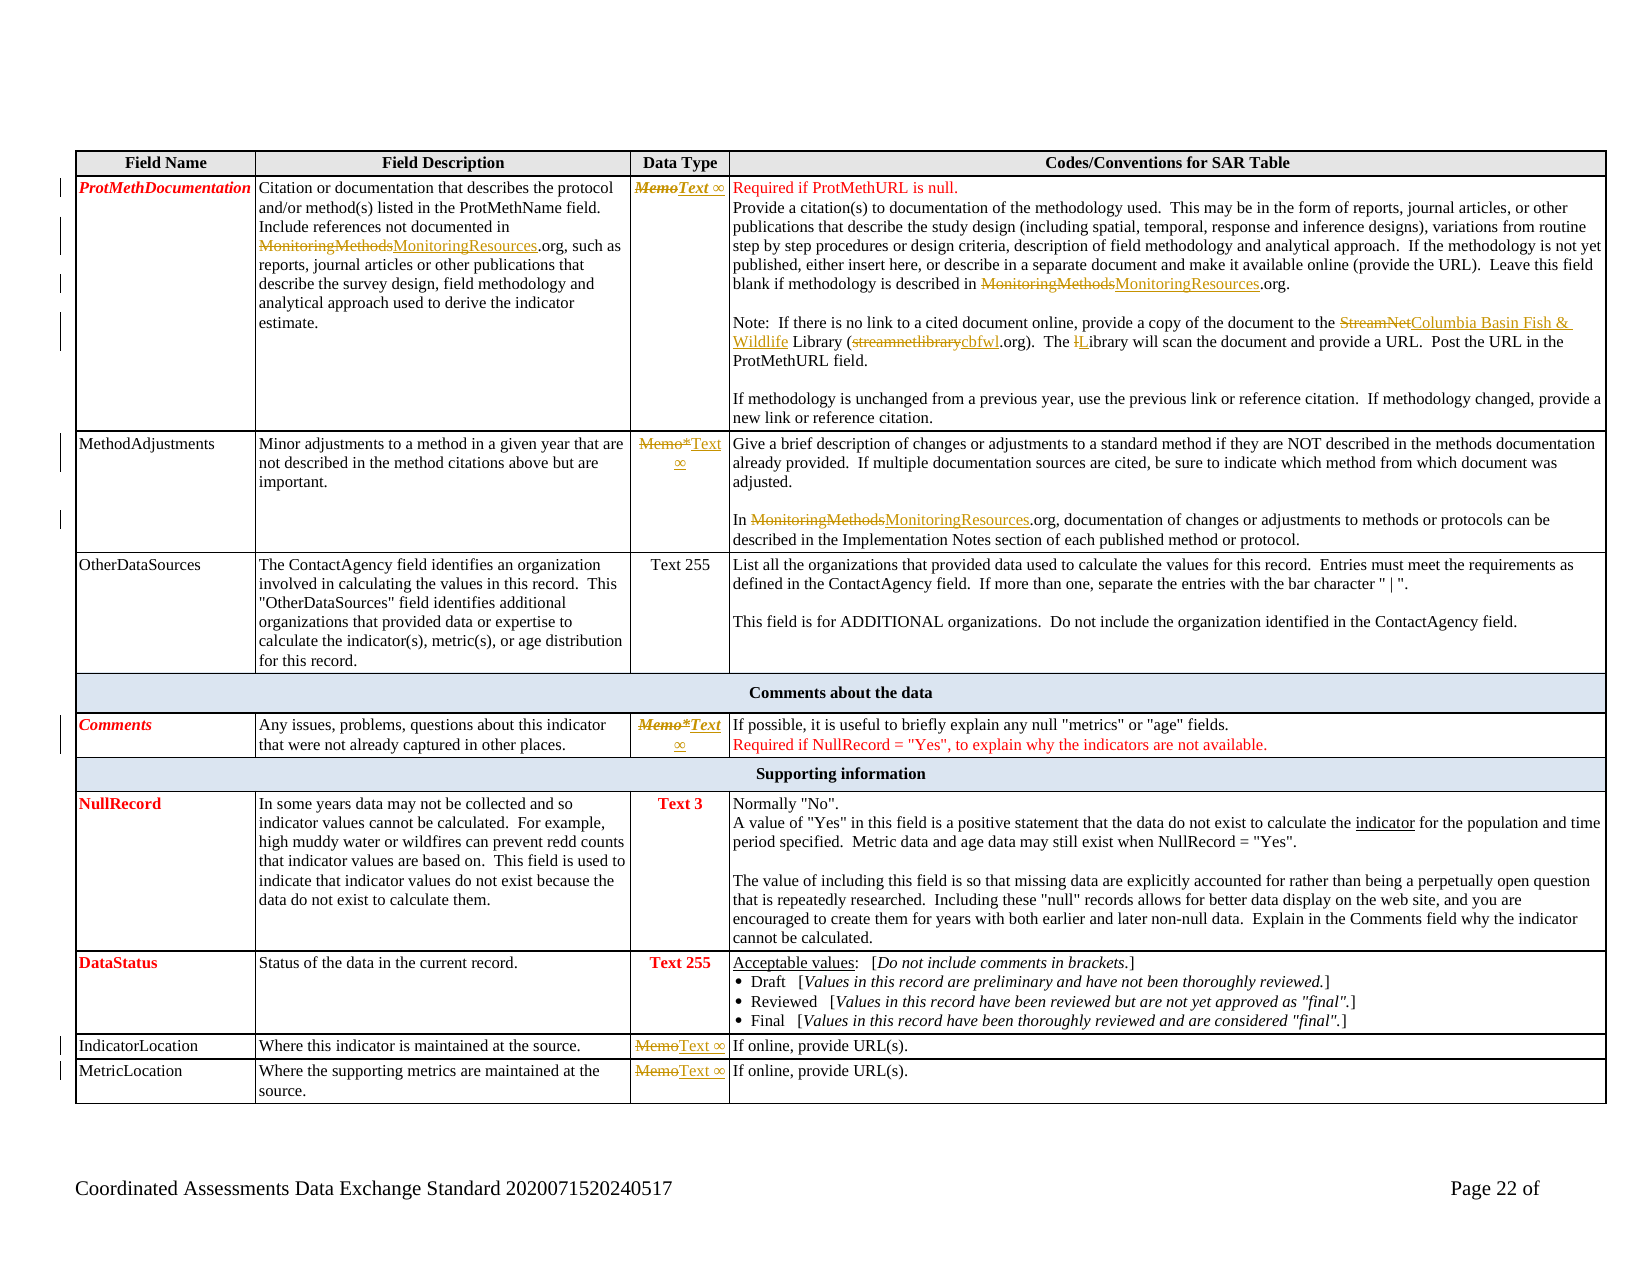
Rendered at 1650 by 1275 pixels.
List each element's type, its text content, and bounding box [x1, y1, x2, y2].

table_cell Any issues, problems, questions about this indicator that were not already captured in other places. [256, 714, 630, 757]
table_cell MethodAdjustments [77, 432, 255, 551]
table_cell Status of the data in the current record. [256, 952, 630, 1033]
table_cell IndicatorLocation [77, 1035, 255, 1058]
table_cell DataStatus [77, 952, 255, 1033]
table_cell Comments about the data [77, 674, 1605, 712]
table_cell [631, 177, 729, 430]
table_header Field Name [77, 152, 255, 175]
table_cell List all the organizations that provided data used to calculate the values for this record. Entries must meet the requirements as defined in the ContactAgency field. If more than one, separate the entries with the bar character " | ". This field is for ADDITIONAL organizations. Do not include the organization identified in the ContactAgency field. [730, 553, 1605, 672]
table_cell OtherDataSources [77, 553, 255, 672]
table_cell Comments [77, 714, 255, 757]
table_cell ProtMethDocumentation [77, 177, 255, 430]
table_cell Normally "No". A value of "Yes" in this field is a positive statement that the data do not exist to calculate the indicator for the population and time period specified. Metric data and age data may still exist when NullRecord = "Yes". The value of including this field is so that missing data are explicitly accounted for rather than being a perpetually open question that is repeatedly researched. Including these "null" records allows for better data display on the web site, and you are encouraged to create them for years with both earlier and later non-null data. Explain in the Comments field why the indicator cannot be calculated. [730, 792, 1605, 950]
table_cell [631, 432, 729, 551]
table_cell Minor adjustments to a method in a given year that are not described in the method citations above but are important. [256, 432, 630, 551]
table_header Field Description [256, 152, 630, 175]
table_header Codes/Conventions for SAR Table [730, 152, 1605, 175]
table_header Data Type [631, 152, 729, 175]
table_cell Text 3 [631, 792, 729, 950]
table_cell Required if ProtMethURL is null. Provide a citation(s) to documentation of the methodology used. This may be in the form of reports, journal articles, or other publications that describe the study design (including spatial, temporal, response and inference designs), variations from routine step by step procedures or design criteria, description of field methodology and analytical approach. If the methodology is not yet published, either insert here, or describe in a separate document and make it available online (provide the URL). Leave this field blank if methodology is described in .org. Note: If there is no link to a cited document online, provide a copy of the document to the Library (.org). The ibrary will scan the document and provide a URL. Post the URL in the ProtMethURL field. If methodology is unchanged from a previous year, use the previous link or reference citation. If methodology changed, provide a new link or reference citation. [730, 177, 1605, 430]
table_cell [631, 714, 729, 757]
table_cell [631, 1035, 729, 1058]
table_cell Where the supporting metrics are maintained at the source. [256, 1060, 630, 1103]
table_cell If possible, it is useful to briefly explain any null "metrics" or "age" fields. Required if NullRecord = "Yes", to explain why the indicators are not available. [730, 714, 1605, 757]
table_cell If online, provide URL(s). [730, 1035, 1605, 1058]
table_cell Supporting information [77, 758, 1605, 791]
table_cell Citation or documentation that describes the protocol and/or method(s) listed in the ProtMethName field. Include references not documented in .org, such as reports, journal articles or other publications that describe the survey design, field methodology and analytical approach used to derive the indicator estimate. [256, 177, 630, 430]
table_cell Give a brief description of changes or adjustments to a standard method if they are NOT described in the methods documentation already provided. If multiple documentation sources are cited, be sure to indicate which method from which document was adjusted. In .org, documentation of changes or adjustments to methods or protocols can be described in the Implementation Notes section of each published method or protocol. [730, 432, 1605, 551]
table_cell Where this indicator is maintained at the source. [256, 1035, 630, 1058]
table_cell NullRecord [77, 792, 255, 950]
table_cell MetricLocation [77, 1060, 255, 1103]
table_cell Acceptable values: [Do not include comments in brackets.] Draft [Values in this record are preliminary and have not been thoroughly reviewed.] Reviewed [Values in this record have been reviewed but are not yet approved as "final".] Final [Values in this record have been thoroughly reviewed and are considered "final".] [730, 952, 1605, 1033]
table_cell If online, provide URL(s). [730, 1060, 1605, 1103]
table_cell [631, 1060, 729, 1103]
table_cell The ContactAgency field identifies an organization involved in calculating the values in this record. This "OtherDataSources" field identifies additional organizations that provided data or expertise to calculate the indicator(s), metric(s), or age distribution for this record. [256, 553, 630, 672]
table_cell In some years data may not be collected and so indicator values cannot be calculated. For example, high muddy water or wildfires can prevent redd counts that indicator values are based on. This field is used to indicate that indicator values do not exist because the data do not exist to calculate them. [256, 792, 630, 950]
table_cell Text 255 [631, 952, 729, 1033]
table_cell Text 255 [631, 553, 729, 672]
